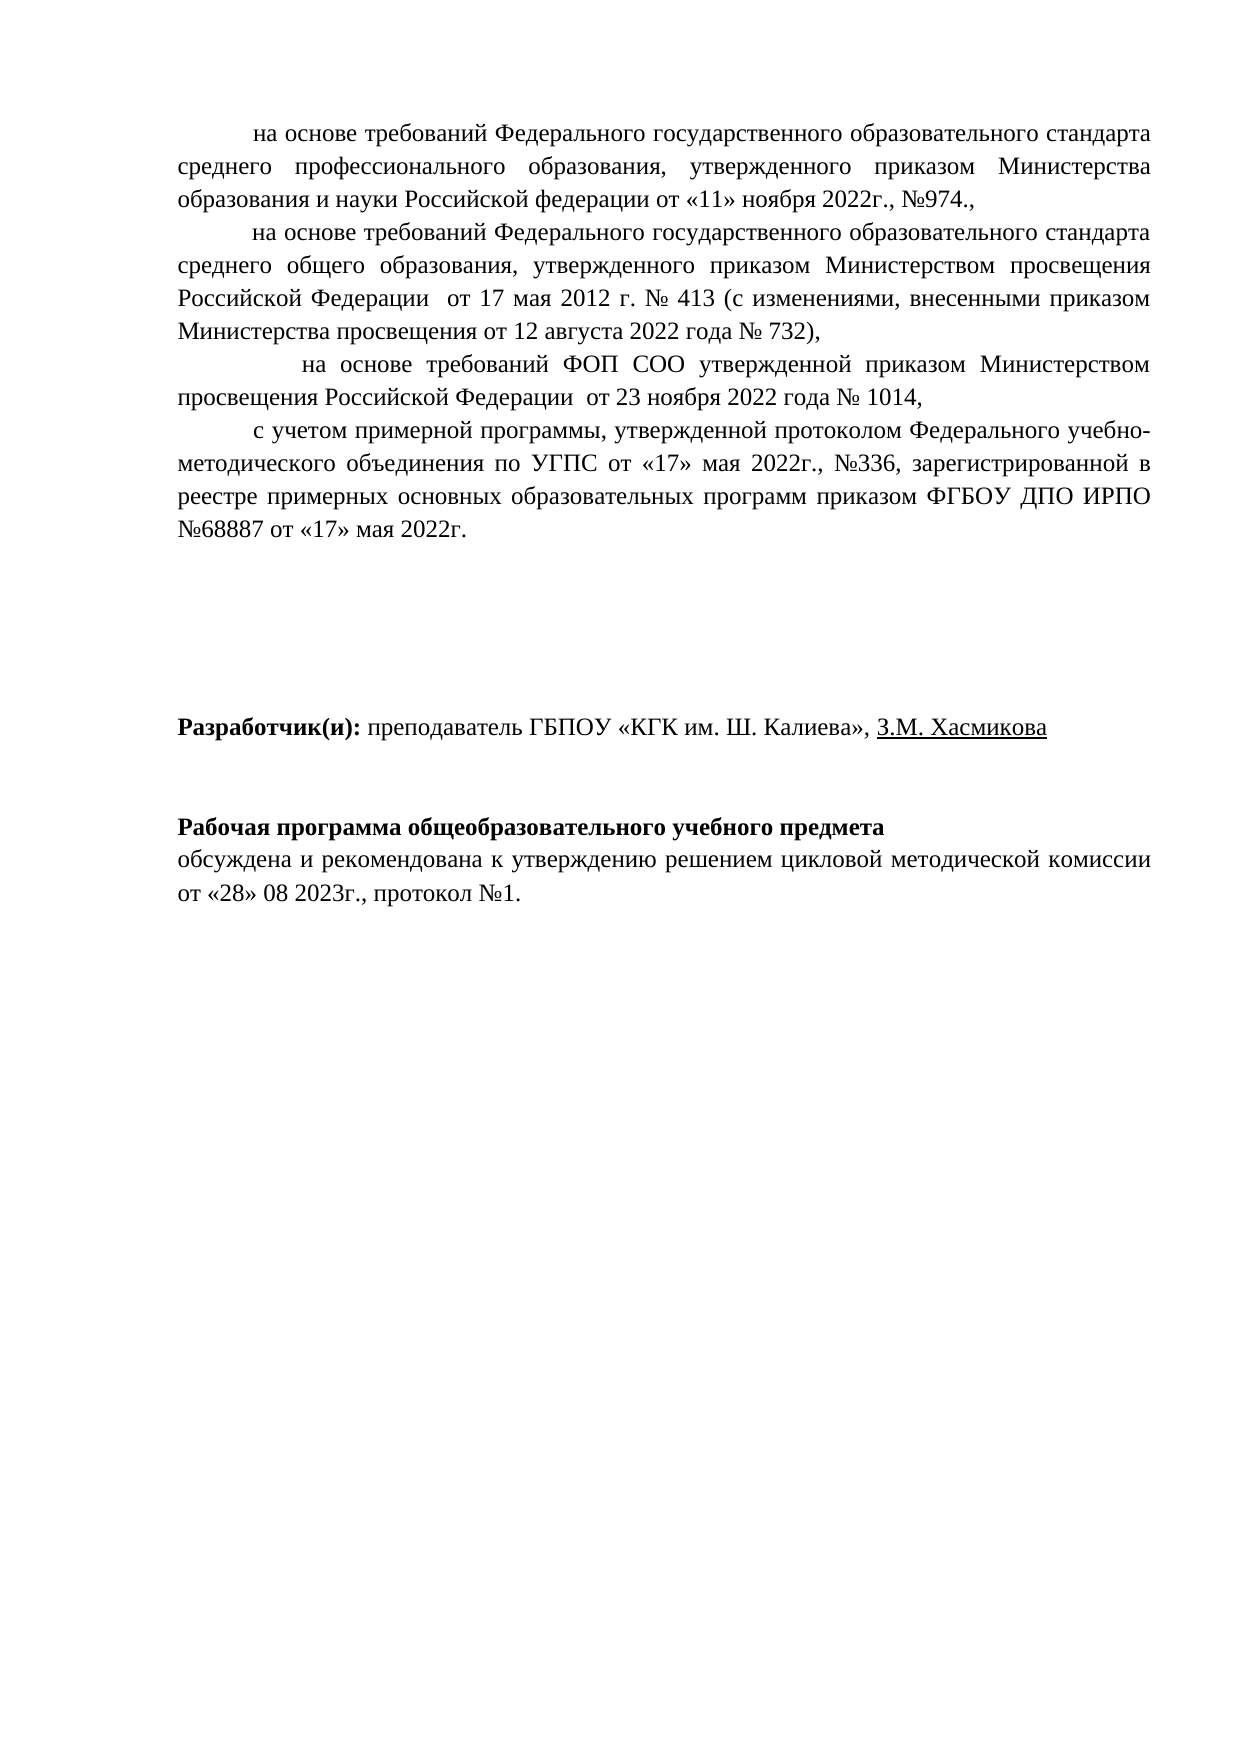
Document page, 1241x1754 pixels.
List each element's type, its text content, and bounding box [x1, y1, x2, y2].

text Разработчик(и): преподаватель ГБПОУ «КГК им. Ш. Калиева», З.М. Хасмикова [177, 712, 1152, 741]
text Рабочая программа общеобразовательного учебного предмета [177, 812, 1152, 840]
text на основе требований ФОП СОО утвержденной приказом Министерством просвещения Российской Федерации от 23 ноября 2022 года № 1014, [177, 349, 1152, 411]
text с учетом примерной программы, утвержденной протоколом Федерального учебно-методического объединения по УГПС от «17» мая 2022г., №336, зарегистрированной в реестре примерных основных образовательных программ приказом ФГБОУ ДПО ИРПО №68887 от «17» мая 2022г. [177, 415, 1152, 543]
text на основе требований Федерального государственного образовательного стандарта среднего профессионального образования, утвержденного приказом Министерства образования и науки Российской федерации от «11» ноября 2022г., №974., [177, 118, 1152, 213]
text на основе требований Федерального государственного образовательного стандарта среднего общего образования, утвержденного приказом Министерством просвещения Российской Федерации от 17 мая 2012 г. № 413 (с изменениями, внесенными приказом Министерства просвещения от 12 августа 2022 года № 732), [177, 217, 1152, 345]
text обсуждена и рекомендована к утверждению решением цикловой методической комиссии от «28» 08 2023г., протокол №1. [177, 844, 1152, 906]
